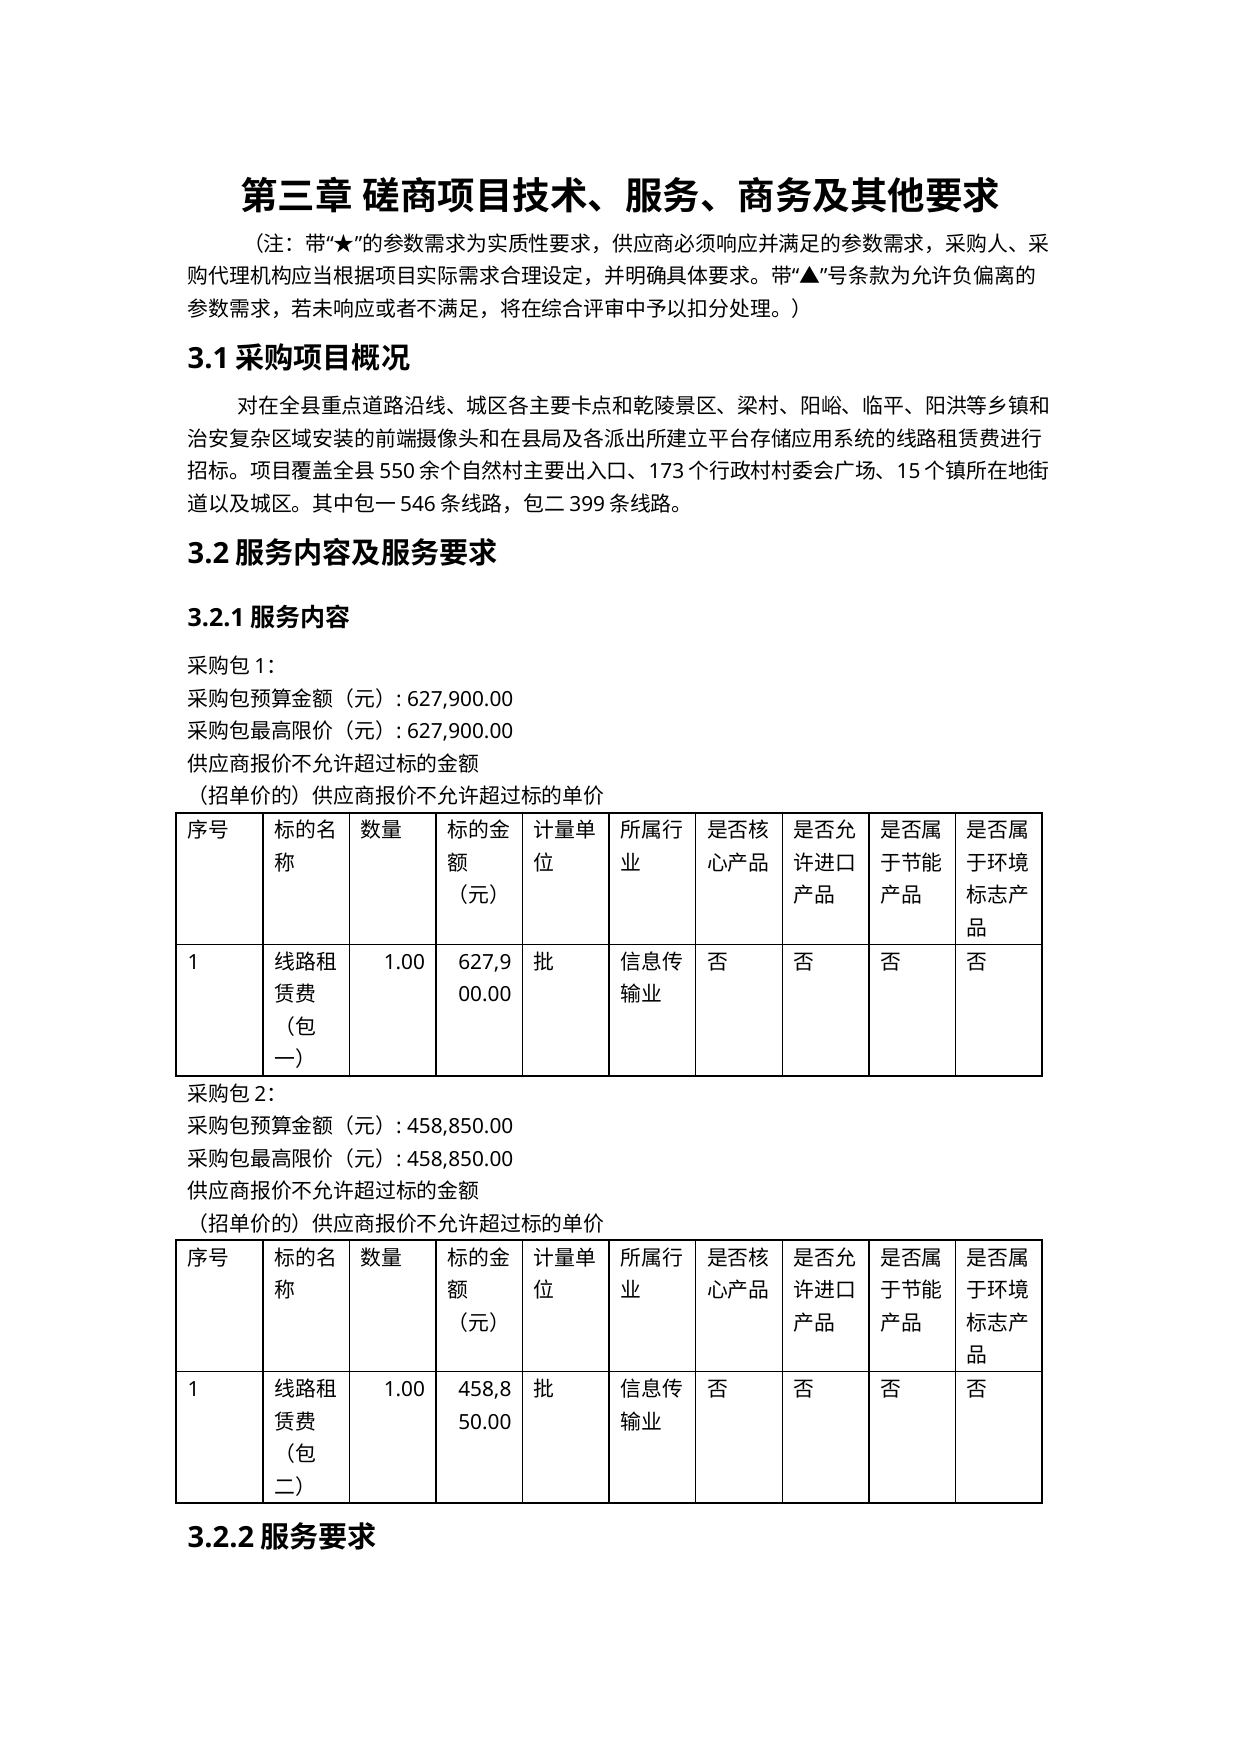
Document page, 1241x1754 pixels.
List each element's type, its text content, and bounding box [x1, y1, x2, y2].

table_header 是否属于节能产品 [870, 814, 955, 943]
table_cell 1 [177, 1372, 262, 1502]
text 采购包最高限价（元）: 627,900.00 [187, 714, 1053, 747]
table_cell 否 [956, 945, 1041, 1075]
table_header 标的名称 [264, 814, 349, 943]
table_cell 否 [783, 1372, 868, 1502]
table_cell 否 [783, 945, 868, 1075]
table_cell 信息传输业 [610, 1372, 695, 1502]
table_header 是否核心产品 [696, 1241, 782, 1371]
table_header 是否允许进口产品 [783, 1241, 868, 1371]
table_header 计量单位 [523, 814, 608, 943]
table_cell 458,850.00 [437, 1372, 522, 1502]
text 3.1采购项目概况 [187, 324, 1053, 389]
table_header 是否属于环境标志产品 [956, 1241, 1041, 1371]
table_header 计量单位 [523, 1241, 608, 1371]
table_header 数量 [350, 814, 435, 943]
text 对在全县重点道路沿线、城区各主要卡点和乾陵景区、梁村、阳峪、临平、阳洪等乡镇和治安复杂区域安装的前端摄像头和在县局及各派出所建立平台存储应用系统的线路租赁费进行招标。项目覆盖全县550余个自然村主要出入口、173个行政村村委会广场、15个镇所在地街道以及城区。其中包一546条线路，包二399条线路。 [187, 389, 1053, 519]
table_header 标的名称 [264, 1241, 349, 1371]
table_cell 信息传输业 [610, 945, 695, 1075]
table_header 是否允许进口产品 [783, 814, 868, 943]
text 供应商报价不允许超过标的金额 [187, 1174, 1053, 1207]
text （注：带“★”的参数需求为实质性要求，供应商必须响应并满足的参数需求，采购人、采购代理机构应当根据项目实际需求合理设定，并明确具体要求。带“▲”号条款为允许负偏离的参数需求，若未响应或者不满足，将在综合评审中予以扣分处理。） [187, 227, 1053, 324]
text 采购包2： [187, 1077, 1053, 1109]
table_header 所属行业 [610, 814, 695, 943]
table_cell 线路租赁费（包二） [264, 1372, 349, 1502]
table_cell 批 [523, 945, 608, 1075]
table_cell 否 [956, 1372, 1041, 1502]
table_cell 否 [870, 945, 955, 1075]
text （招单价的）供应商报价不允许超过标的单价 [187, 1207, 1053, 1239]
table_header 序号 [177, 1241, 262, 1371]
table_header 数量 [350, 1241, 435, 1371]
text 第三章 磋商项目技术、服务、商务及其他要求 [187, 162, 1053, 227]
table_cell 1 [177, 945, 262, 1075]
text 3.2服务内容及服务要求 [187, 519, 1053, 584]
text 供应商报价不允许超过标的金额 [187, 747, 1053, 779]
text 采购包1： [187, 649, 1053, 682]
table_cell 线路租赁费（包一） [264, 945, 349, 1075]
table_header 序号 [177, 814, 262, 943]
text 采购包最高限价（元）: 458,850.00 [187, 1142, 1053, 1174]
text 3.2.2服务要求 [187, 1504, 1053, 1569]
table_cell 627,900.00 [437, 945, 522, 1075]
text （招单价的）供应商报价不允许超过标的单价 [187, 779, 1053, 812]
table_cell 1.00 [350, 1372, 435, 1502]
table_header 标的金额 （元） [437, 1241, 522, 1371]
table_cell 否 [696, 1372, 782, 1502]
table_cell 1.00 [350, 945, 435, 1075]
text 3.2.1服务内容 [187, 584, 1053, 649]
table_header 所属行业 [610, 1241, 695, 1371]
table_header 是否属于节能产品 [870, 1241, 955, 1371]
table_header 标的金额 （元） [437, 814, 522, 943]
text 采购包预算金额（元）: 458,850.00 [187, 1109, 1053, 1142]
table_cell 否 [870, 1372, 955, 1502]
text 采购包预算金额（元）: 627,900.00 [187, 682, 1053, 714]
table_cell 批 [523, 1372, 608, 1502]
table_header 是否属于环境标志产品 [956, 814, 1041, 943]
table_cell 否 [696, 945, 782, 1075]
table_header 是否核心产品 [696, 814, 782, 943]
